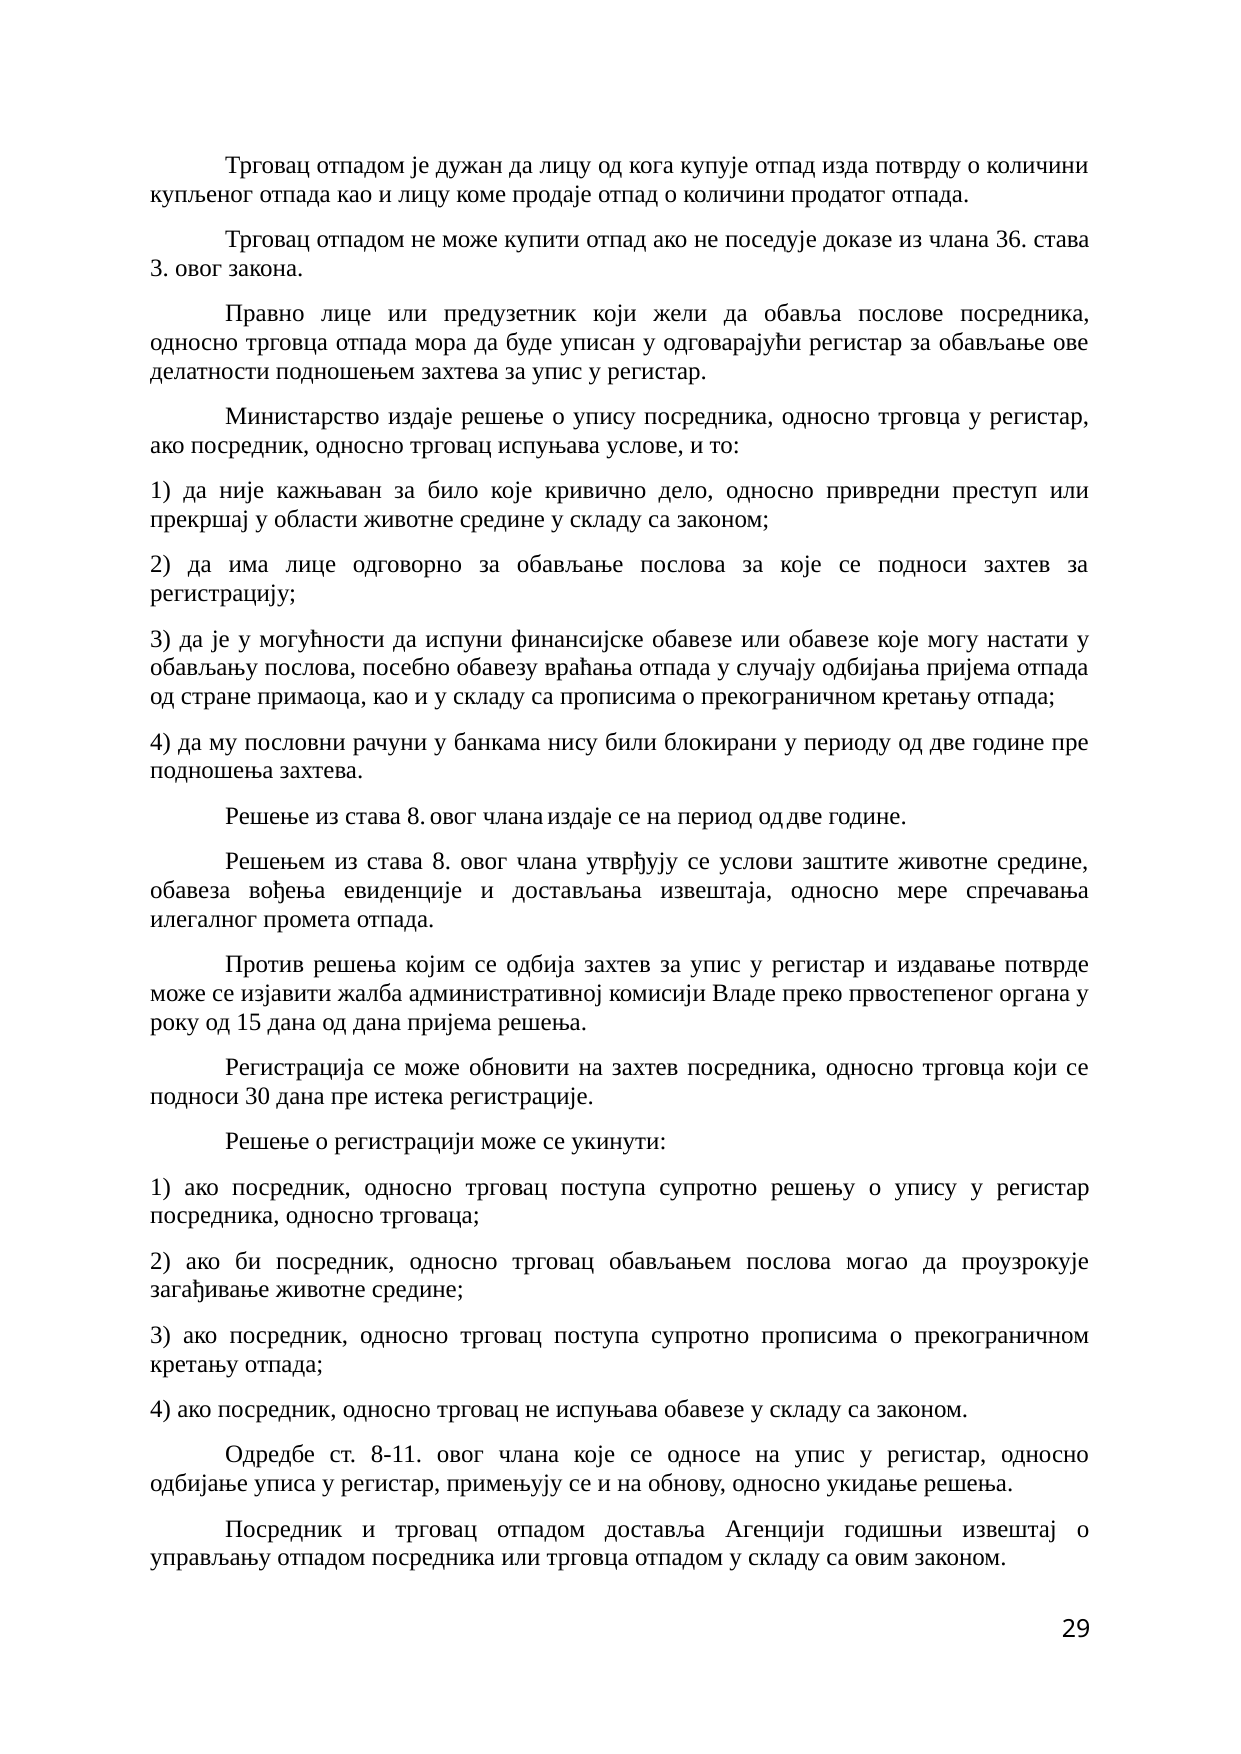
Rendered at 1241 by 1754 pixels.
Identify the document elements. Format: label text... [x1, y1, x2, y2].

text Трговац отпадом је дужан да лицу од кога купује отпад изда потврду о количини купљеног отпада као и лицу коме продаје отпад о количини продатог отпада. [150, 150, 1090, 207]
text Решење из става 8. овог члана издаје се на период од две године. [150, 801, 1090, 829]
text Решењем из става 8. овог члана утврђују се услови заштите животне средине, обавеза вођења евиденције и достављања извештаја, односно мере спречавања илегалног промета отпада. [150, 846, 1090, 932]
text Регистрација се може обновити на захтев посредника, односно трговца који се подноси 30 дана пре истека регистрације. [150, 1052, 1090, 1109]
text 2) ако би посредник, односно трговац обављањем послова могао да проузрокује загађивање животне средине; [150, 1246, 1090, 1303]
text 4) ако посредник, односно трговац не испуњава обавезе у складу са законом. [150, 1394, 1090, 1423]
text 4) да му пословни рачуни у банкама нису били блокирани у периоду од две године пре подношења захтева. [150, 727, 1090, 784]
text Трговац отпадом не може купити отпад ако не поседује доказе из члана 36. става 3. овог закона. [150, 224, 1090, 282]
text 2) да има лице одговорно за обављање послова за које се подноси захтев за регистрацију; [150, 549, 1090, 607]
text 1) ако посредник, односно трговац поступа супротно решењу о упису у регистар посредника, односно трговаца; [150, 1172, 1090, 1229]
text Против решења којим се одбија захтев за упис у регистар и издавање потврде може се изјавити жалба административној комисији Владе преко првостепеног органа у року од 15 дана од дана пријема решења. [150, 949, 1090, 1035]
text Одредбе ст. 8-11. овог члана које се односе на упис у регистар, односно одбијање уписа у регистар, примењују се и на обнову, односно укидање решења. [150, 1439, 1090, 1497]
text Посредник и трговац отпадом доставља Агенцији годишњи извештај о управљању отпадом посредника или трговца отпадом у складу са овим законом. [150, 1514, 1090, 1571]
text 3) да је у могућности да испуни финансијске обавезе или обавезе које могу настати у обављању послова, посебно обавезу враћања отпада у случају одбијања пријема отпада од стране примаоца, као и у складу са прописима о прекограничном кретању отпада; [150, 624, 1090, 710]
text 3) ако посредник, односно трговац поступа супротно прописима о прекограничном кретању отпада; [150, 1320, 1090, 1377]
text Правно лице или предузетник који жели да обавља послове посредника, односно трговца отпада мора да буде уписан у одговарајући регистар за обављање ове делатности подношењем захтева за упис у регистар. [150, 298, 1090, 384]
text 1) да није кажњаван за било које кривично дело, односно привредни преступ или прекршај у области животне средине у складу са законом; [150, 475, 1090, 533]
text Министарство издаје решење о упису посредника, односно трговца у регистар, ако посредник, односно трговац испуњава услове, и то: [150, 401, 1090, 459]
text Решење о регистрацији може се укинути: [150, 1126, 1090, 1155]
